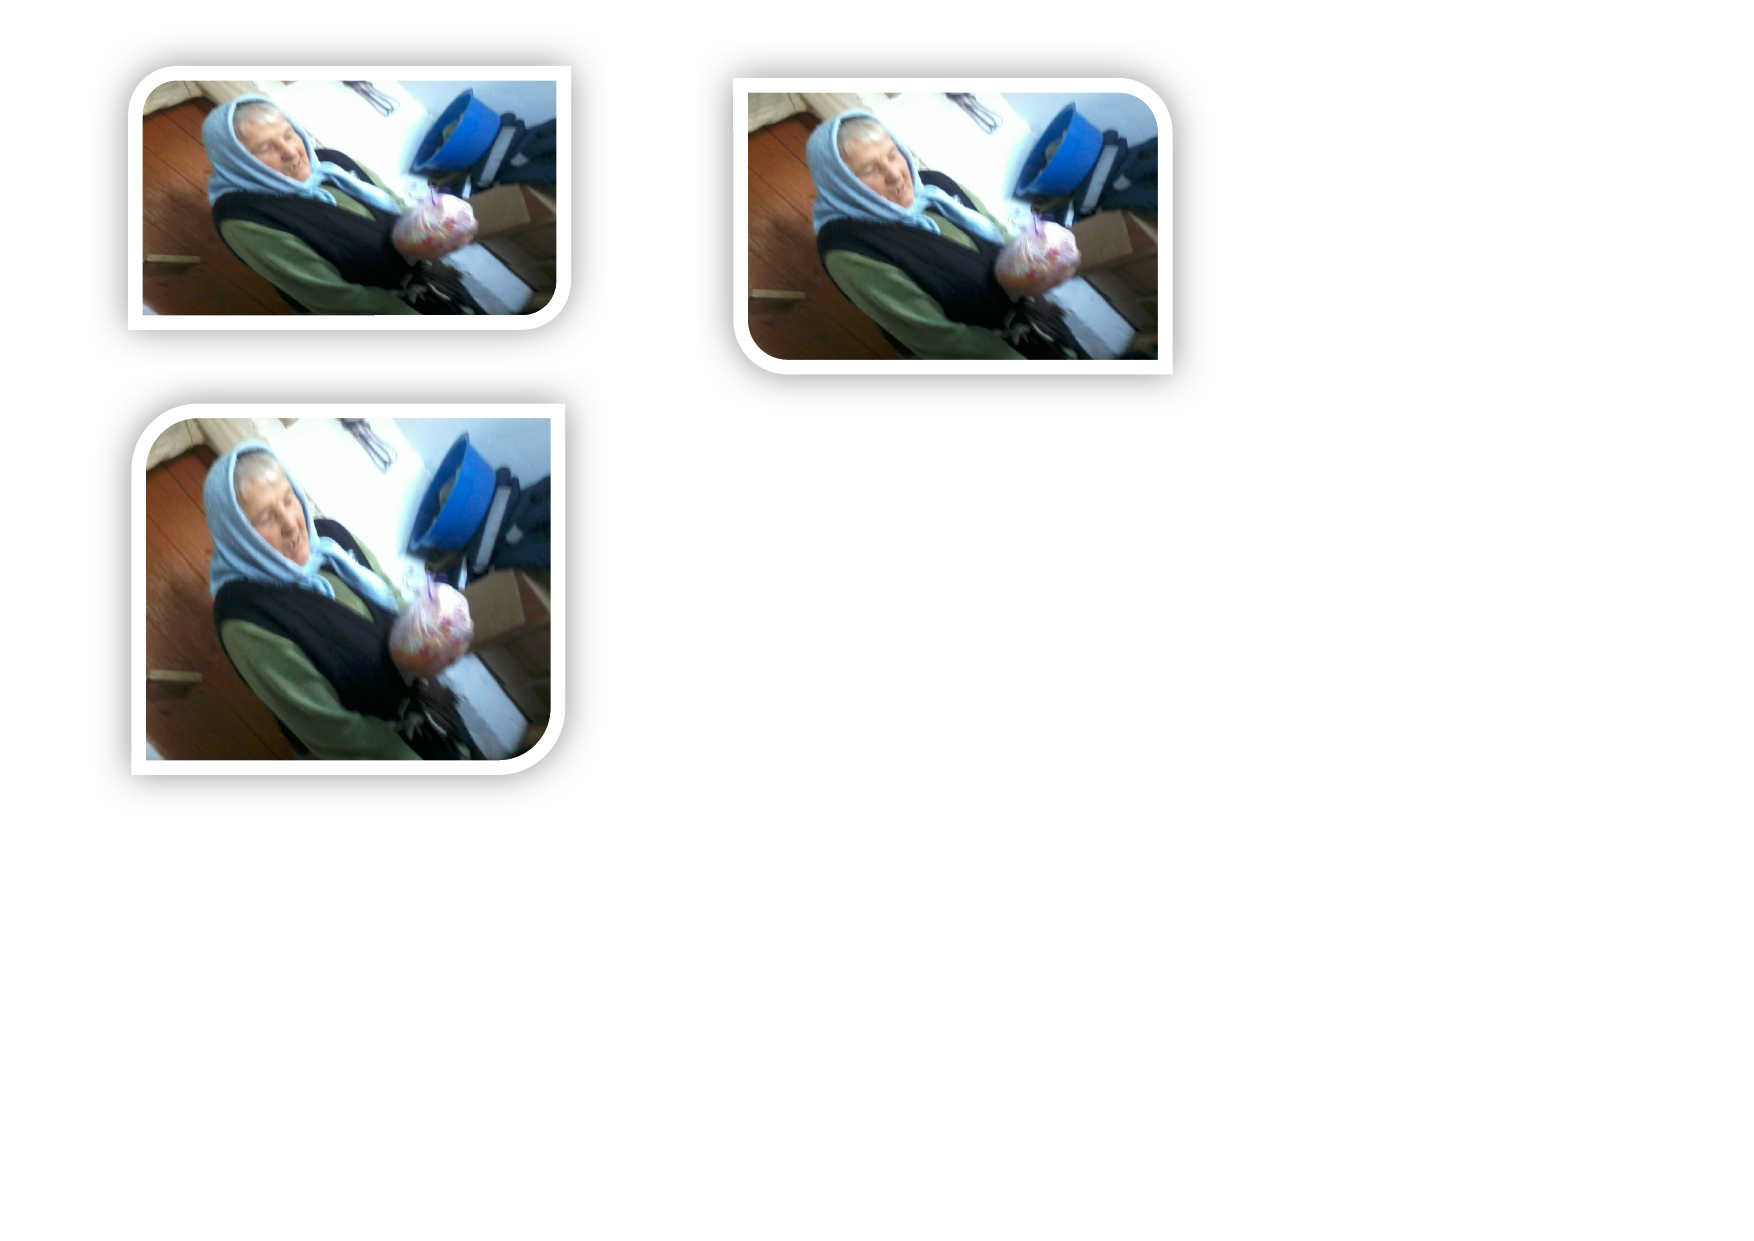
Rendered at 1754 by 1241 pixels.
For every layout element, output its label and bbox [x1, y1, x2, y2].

picture [146, 419, 550, 760]
picture [143, 81, 556, 315]
picture [748, 93, 1157, 359]
